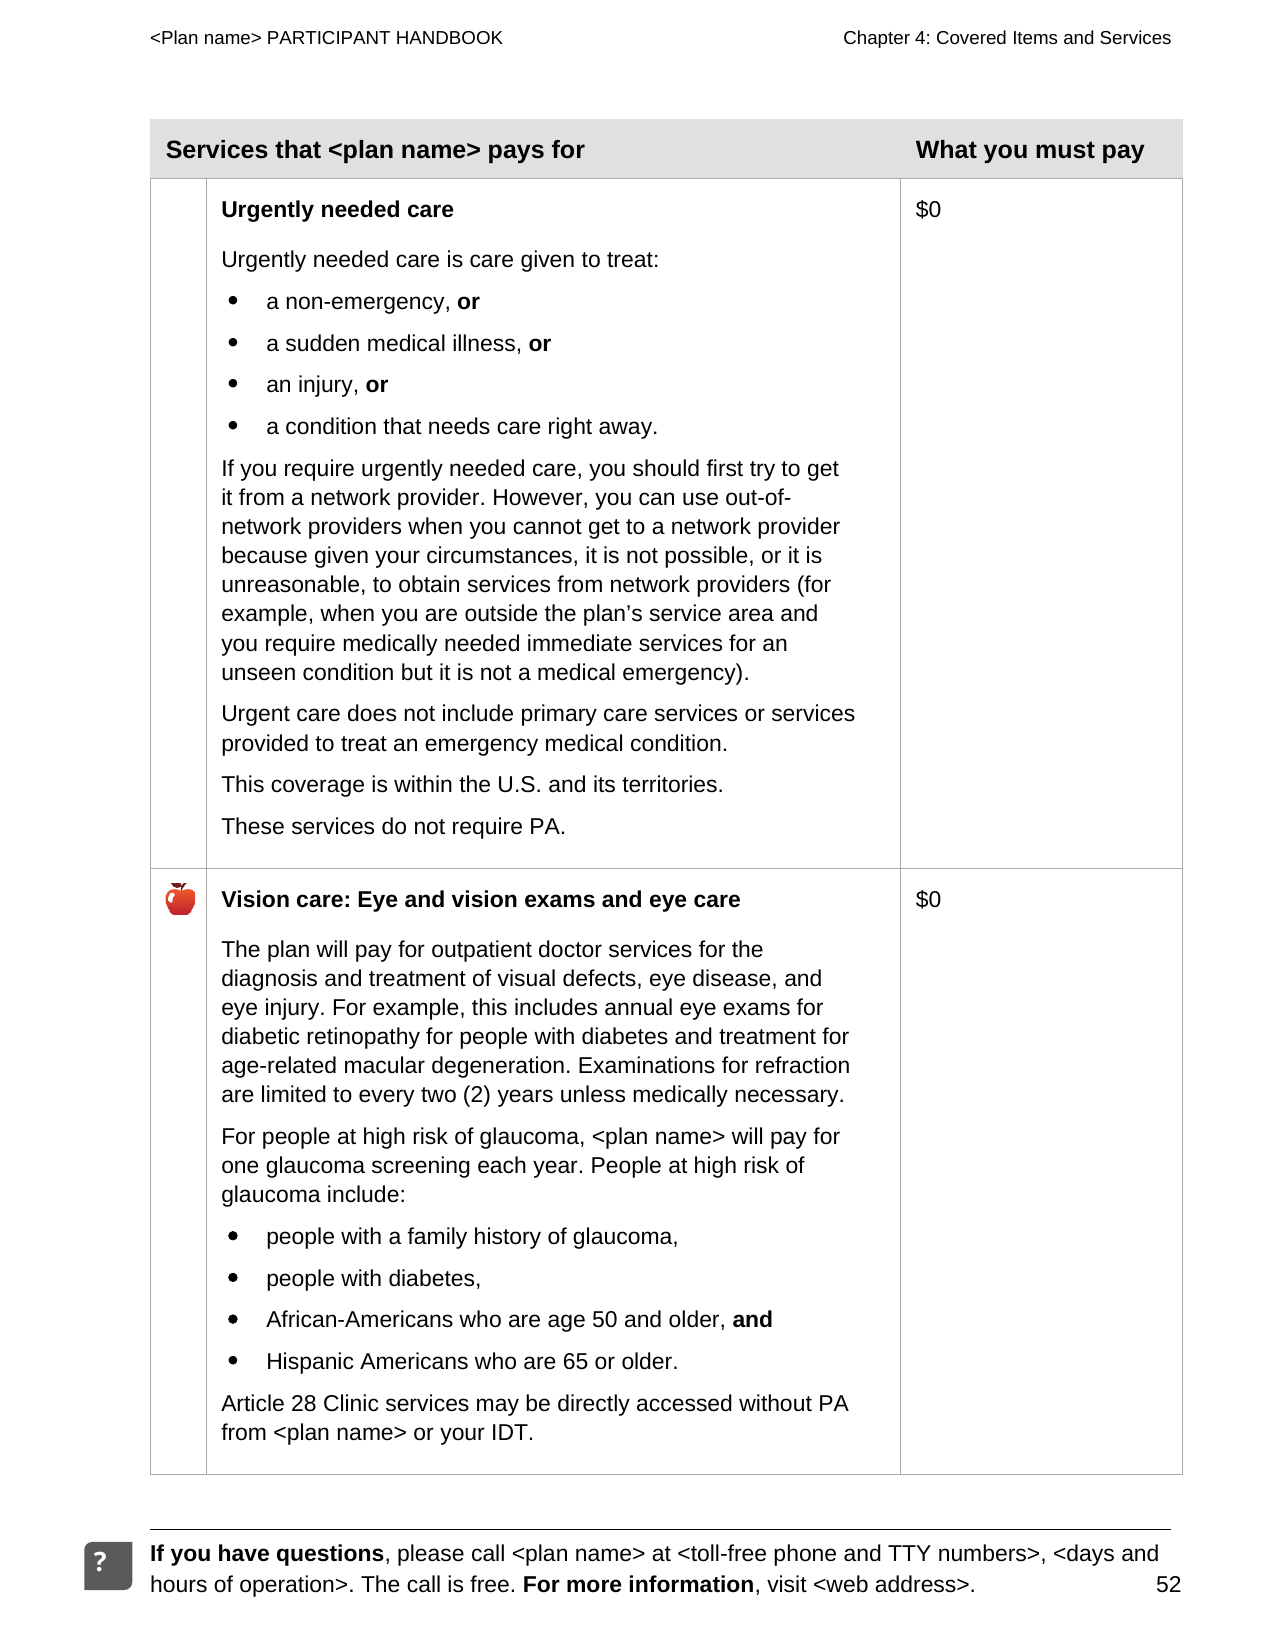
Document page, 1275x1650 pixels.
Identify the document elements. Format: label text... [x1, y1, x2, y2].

table_cell Urgently needed care Urgently needed care is care given to treat: a non-emergency, or a sudden medical illness, or an injury, or a condition that needs care right away. If you require urgently needed care, you should first try to get it from a network provider. However, you can use out-of-network providers when you cannot get to a network provider because given your circumstances, it is not possible, or it is unreasonable, to obtain services from network providers (for example, when you are outside the plan’s service area and you require medically needed immediate services for an unseen condition but it is not a medical emergency). Urgent care does not include primary care services or services provided to treat an emergency medical condition. This coverage is within the U.S. and its territories. These services do not require PA. [207, 179, 900, 868]
table_cell Vision care: Eye and vision exams and eye care The plan will pay for outpatient doctor services for the diagnosis and treatment of visual defects, eye disease, and eye injury. For example, this includes annual eye exams for diabetic retinopathy for people with diabetes and treatment for age-related macular degeneration. Examinations for refraction are limited to every two (2) years unless medically necessary. For people at high risk of glaucoma, <plan name> will pay for one glaucoma screening each year. People at high risk of glaucoma include: people with a family history of glaucoma, people with diabetes, African-Americans who are age 50 and older, and Hispanic Americans who are 65 or older. Article 28 Clinic services may be directly accessed without PA from <plan name> or your IDT. [207, 869, 900, 1474]
table_header What you must pay [901, 120, 1182, 178]
table_header Services that <plan name> pays for [151, 120, 900, 178]
table_cell [151, 179, 206, 868]
table_cell $0 [901, 869, 1182, 1474]
table_cell $0 [901, 179, 1182, 868]
table_cell [151, 869, 206, 1474]
picture [165, 883, 196, 915]
